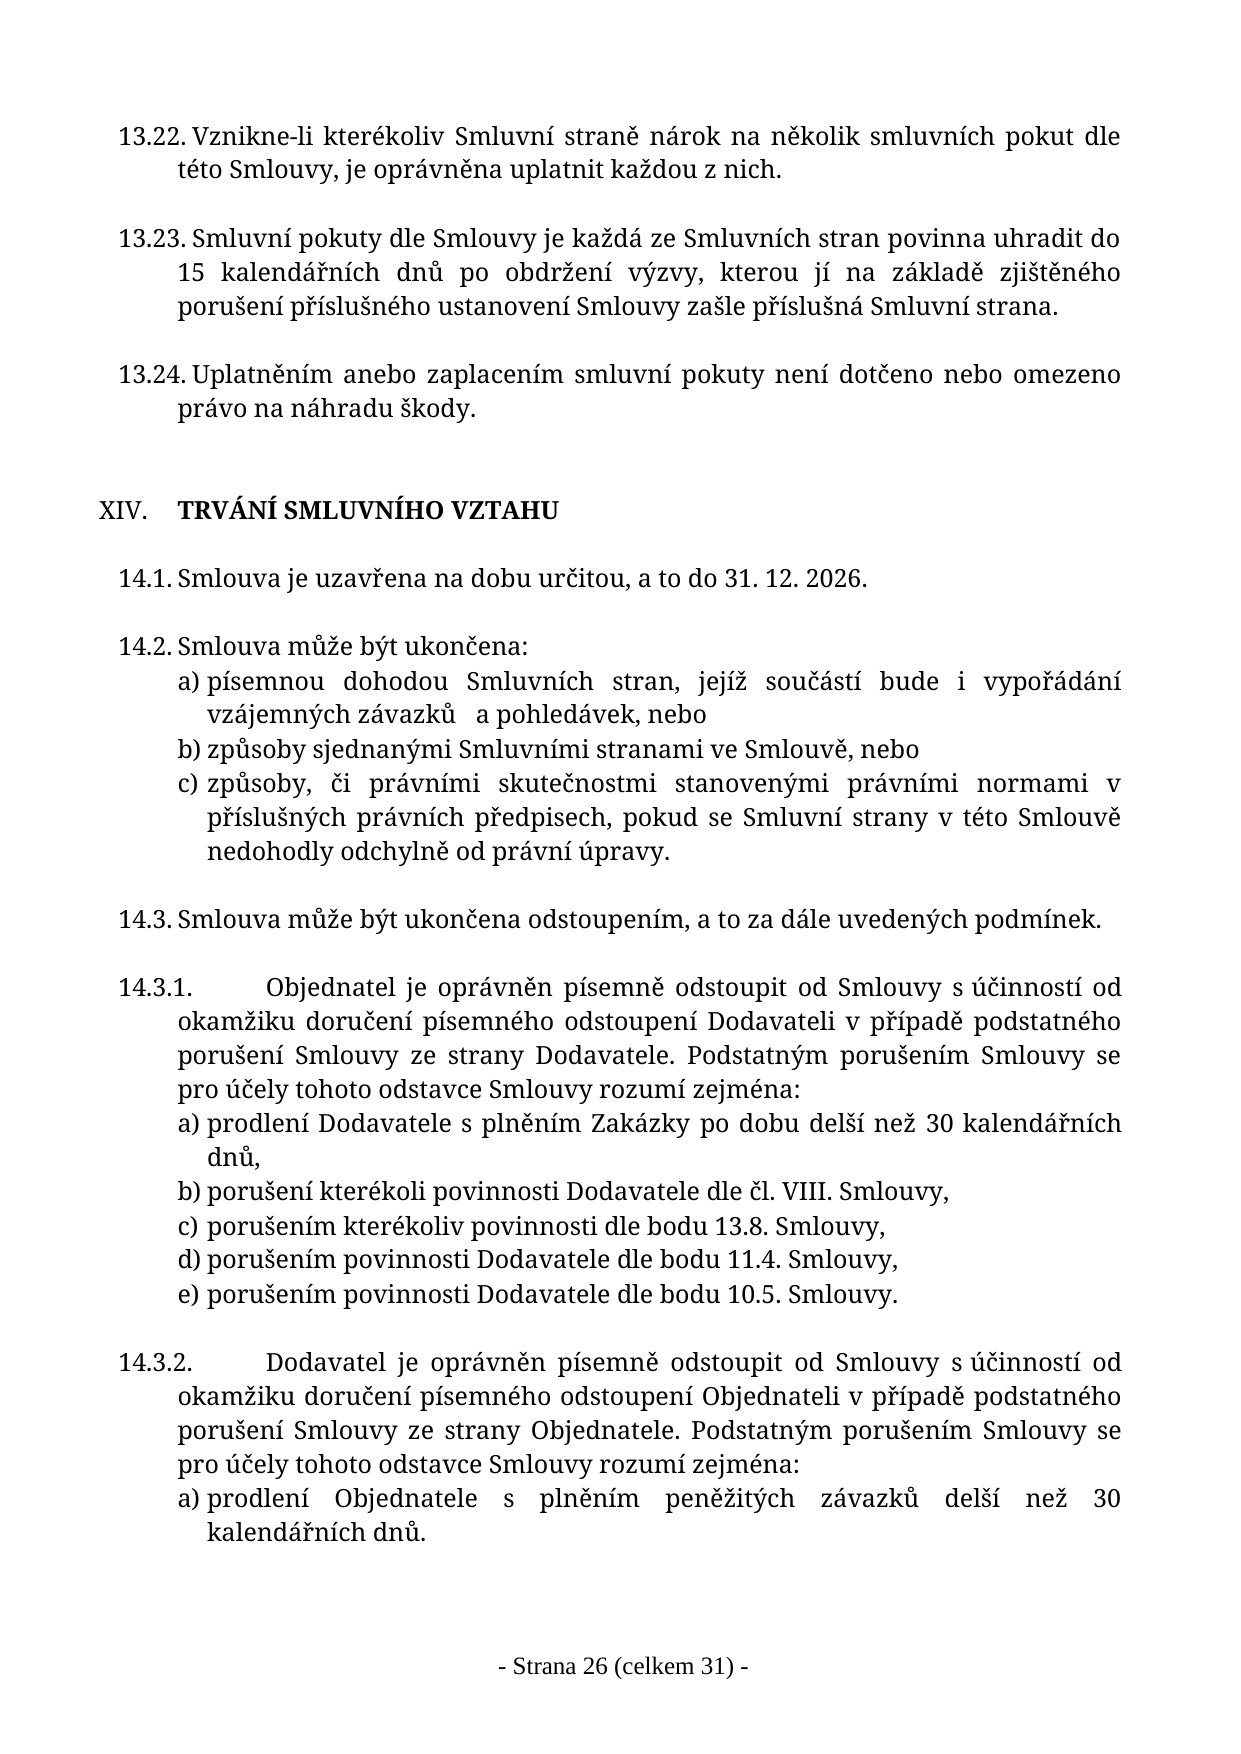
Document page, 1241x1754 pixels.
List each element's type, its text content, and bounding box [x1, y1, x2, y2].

list porušení kterékoli povinnosti Dodavatele dle čl. VIII. Smlouvy, [177, 1174, 1122, 1208]
list Objednatel je oprávněn písemně odstoupit od Smlouvy s účinností od okamžiku doručení písemného odstoupení Dodavateli v případě podstatného porušení Smlouvy ze strany Dodavatele. Podstatným porušením Smlouvy se pro účely tohoto odstavce Smlouvy rozumí zejména: [118, 970, 1122, 1106]
list prodlení Dodavatele s plněním Zakázky po dobu delší než 30 kalendářních dnů, [177, 1106, 1122, 1174]
list Trvání smluvního vztahu [148, 493, 1122, 527]
list Smlouva může být ukončena odstoupením, a to za dále uvedených podmínek. [118, 902, 1122, 936]
list způsoby, či právními skutečnostmi stanovenými právními normami v příslušných právních předpisech, pokud se Smluvní strany v této Smlouvě nedohodly odchylně od právní úpravy. [177, 765, 1122, 867]
list porušením povinnosti Dodavatele dle bodu 10.5. Smlouvy. [177, 1276, 1122, 1310]
list Vznikne-li kterékoliv Smluvní straně nárok na několik smluvních pokut dle této Smlouvy, je oprávněna uplatnit každou z nich. [118, 118, 1122, 186]
list Smlouva může být ukončena: [118, 629, 1122, 663]
list Smlouva je uzavřena na dobu určitou, a to do 31. 12. 2026. [118, 561, 1122, 595]
list porušením kterékoliv povinnosti dle bodu 13.8. Smlouvy, [177, 1208, 1122, 1242]
list Uplatněním anebo zaplacením smluvní pokuty není dotčeno nebo omezeno právo na náhradu škody. [118, 357, 1122, 425]
list písemnou dohodou Smluvních stran, jejíž součástí bude i vypořádání vzájemných závazků a pohledávek, nebo [177, 663, 1122, 731]
list porušením povinnosti Dodavatele dle bodu 11.4. Smlouvy, [177, 1242, 1122, 1276]
list prodlení Objednatele s plněním peněžitých závazků delší než 30 kalendářních dnů. [177, 1481, 1122, 1549]
list Smluvní pokuty dle Smlouvy je každá ze Smluvních stran povinna uhradit do 15 kalendářních dnů po obdržení výzvy, kterou jí na základě zjištěného porušení příslušného ustanovení Smlouvy zašle příslušná Smluvní strana. [118, 220, 1122, 322]
list Dodavatel je oprávněn písemně odstoupit od Smlouvy s účinností od okamžiku doručení písemného odstoupení Objednateli v případě podstatného porušení Smlouvy ze strany Objednatele. Podstatným porušením Smlouvy se pro účely tohoto odstavce Smlouvy rozumí zejména: [118, 1344, 1122, 1481]
list způsoby sjednanými Smluvními stranami ve Smlouvě, nebo [177, 731, 1122, 765]
